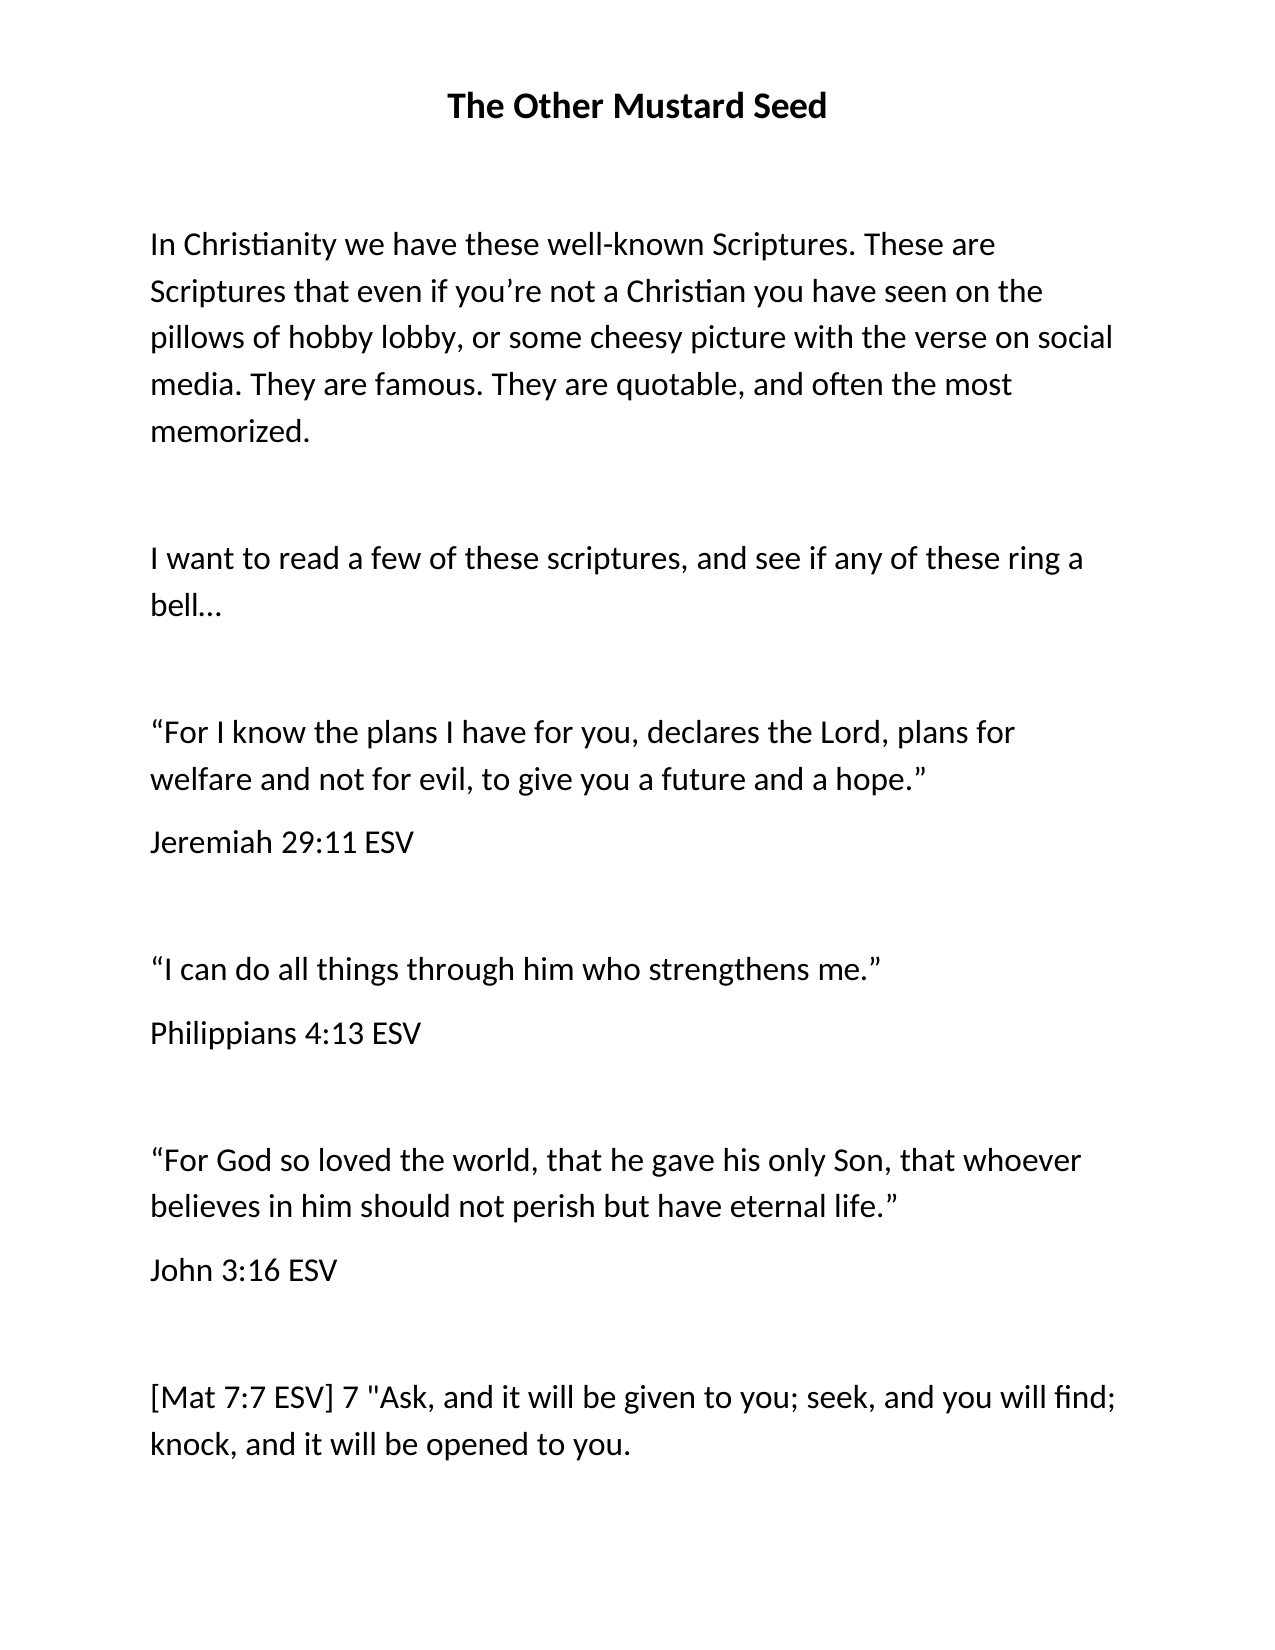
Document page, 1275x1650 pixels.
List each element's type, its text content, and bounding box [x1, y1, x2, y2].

text Philippians 4:13 ESV [150, 1012, 1125, 1052]
text I want to read a few of these scriptures, and see if any of these ring a bell… [150, 537, 1115, 624]
text Jeremiah 29:11 ESV [150, 821, 1125, 862]
text “For God so loved the world, that he gave his only Son, that whoever believes in him should not perish but have eternal life.” [150, 1139, 1125, 1226]
text In Christianity we have these well-known Scriptures. These are Scriptures that even if you’re not a Christian you have seen on the pillows of hobby lobby, or some cheesy picture with the verse on social media. They are famous. They are quotable, and often the most memorized. [150, 223, 1115, 451]
text “For I know the plans I have for you, declares the Lord, plans for welfare and not for evil, to give you a future and a hope.” [150, 711, 1125, 798]
text “I can do all things through him who strengthens me.” [150, 948, 1125, 989]
title The Other Mustard Seed [150, 82, 1125, 128]
text John 3:16 ESV [150, 1249, 1125, 1290]
text [Mat 7:7 ESV] 7 "Ask, and it will be given to you; seek, and you will ﬁnd; knock, and it will be opened to you. [150, 1376, 1125, 1463]
